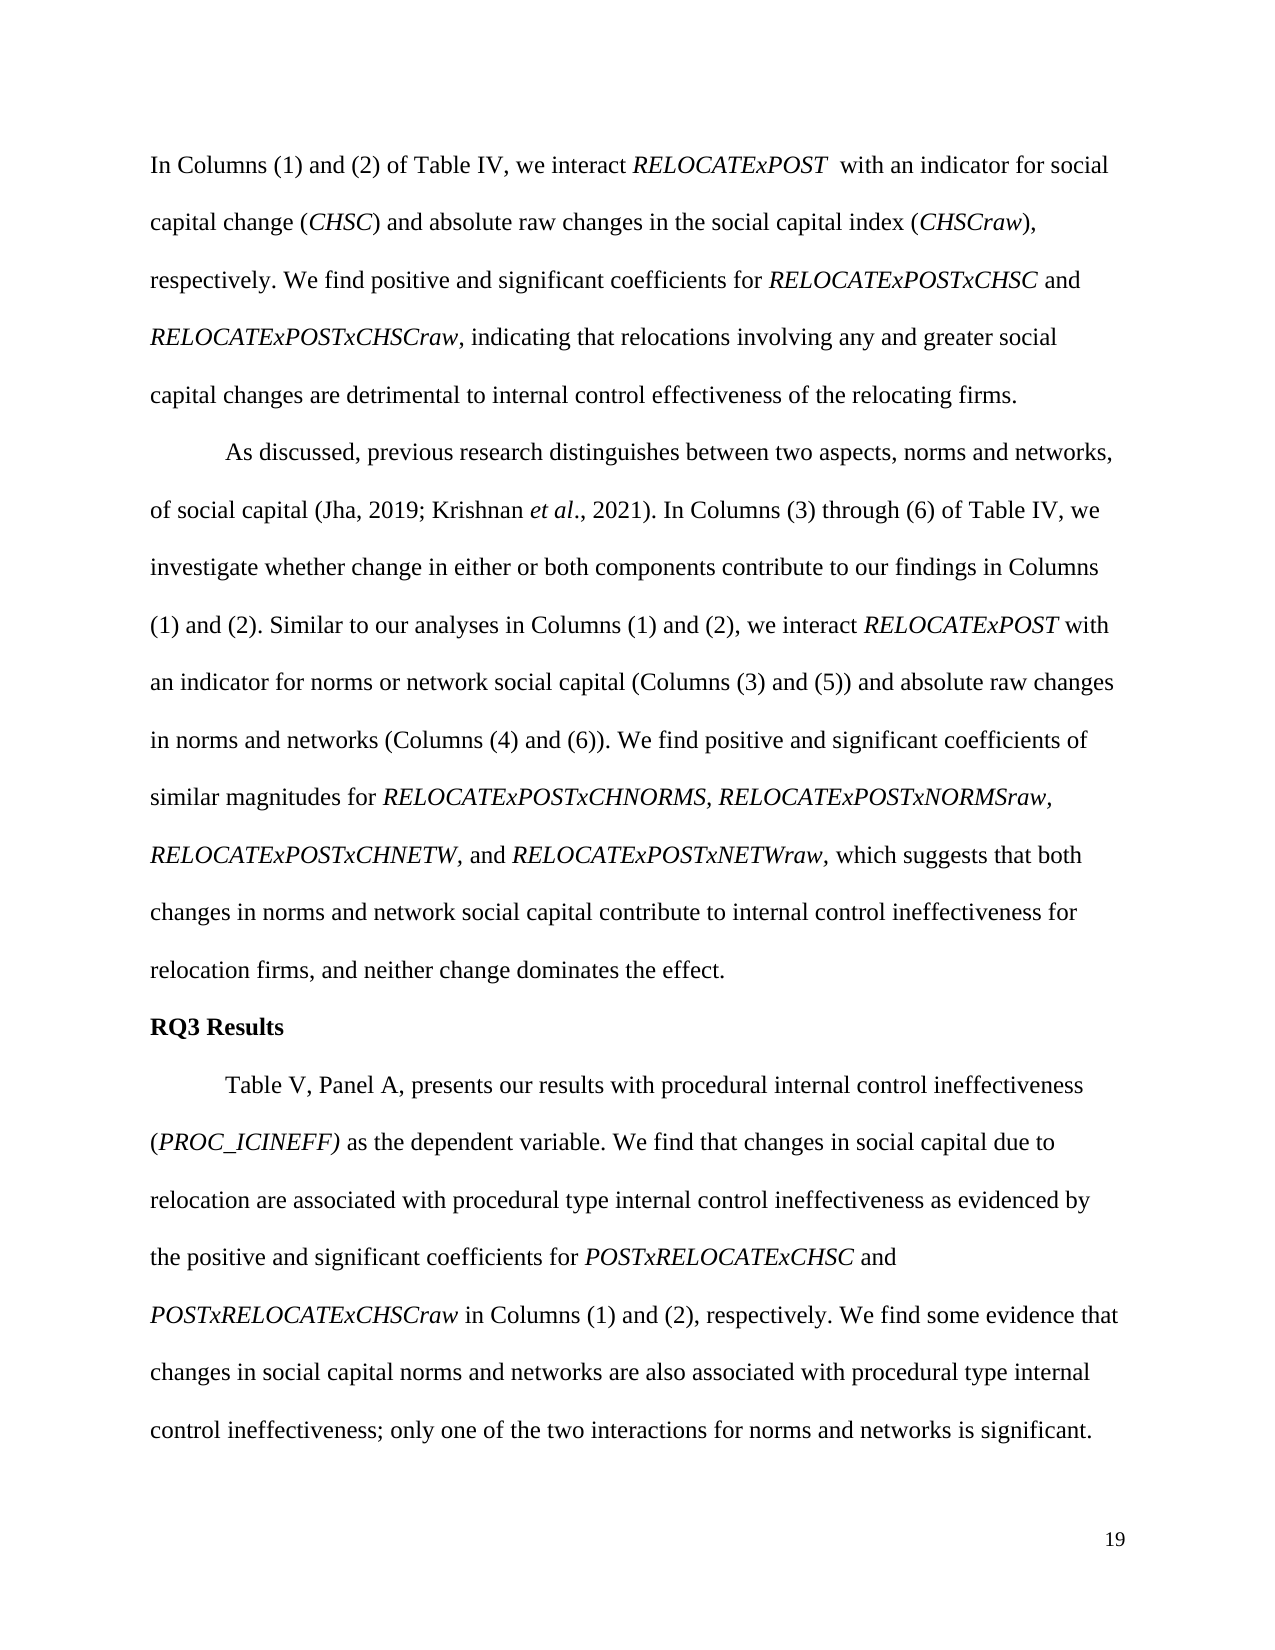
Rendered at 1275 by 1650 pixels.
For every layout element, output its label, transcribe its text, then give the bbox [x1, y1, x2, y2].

text Table V, Panel A, presents our results with procedural internal control ineffectiveness (PROC_ICINEFF) as the dependent variable. We find that changes in social capital due to relocation are associated with procedural type internal control ineffectiveness as evidenced by the positive and significant coefficients for POSTxRELOCATExCHSC and POSTxRELOCATExCHSCraw in Columns (1) and (2), respectively. We find some evidence that changes in social capital norms and networks are also associated with procedural type internal control ineffectiveness; only one of the two interactions for norms and networks is significant. [150, 1070, 1125, 1444]
text RQ3 Results [150, 1012, 1125, 1041]
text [150, 150, 1125, 409]
text As discussed, previous research distinguishes between two aspects, norms and networks, of social capital (Jha, 2019; Krishnan et al., 2021). In Columns (3) through (6) of Table IV, we investigate whether change in either or both components contribute to our findings in Columns (1) and (2). Similar to our analyses in Columns (1) and (2), we interact RELOCATExPOST with an indicator for norms or network social capital (Columns (3) and (5)) and absolute raw changes in norms and networks (Columns (4) and (6)). We find positive and significant coefficients of similar magnitudes for RELOCATExPOSTxCHNORMS, RELOCATExPOSTxNORMSraw, RELOCATExPOSTxCHNETW, and RELOCATExPOSTxNETWraw, which suggests that both changes in norms and network social capital contribute to internal control ineffectiveness for relocation firms, and neither change dominates the effect. [150, 437, 1125, 984]
